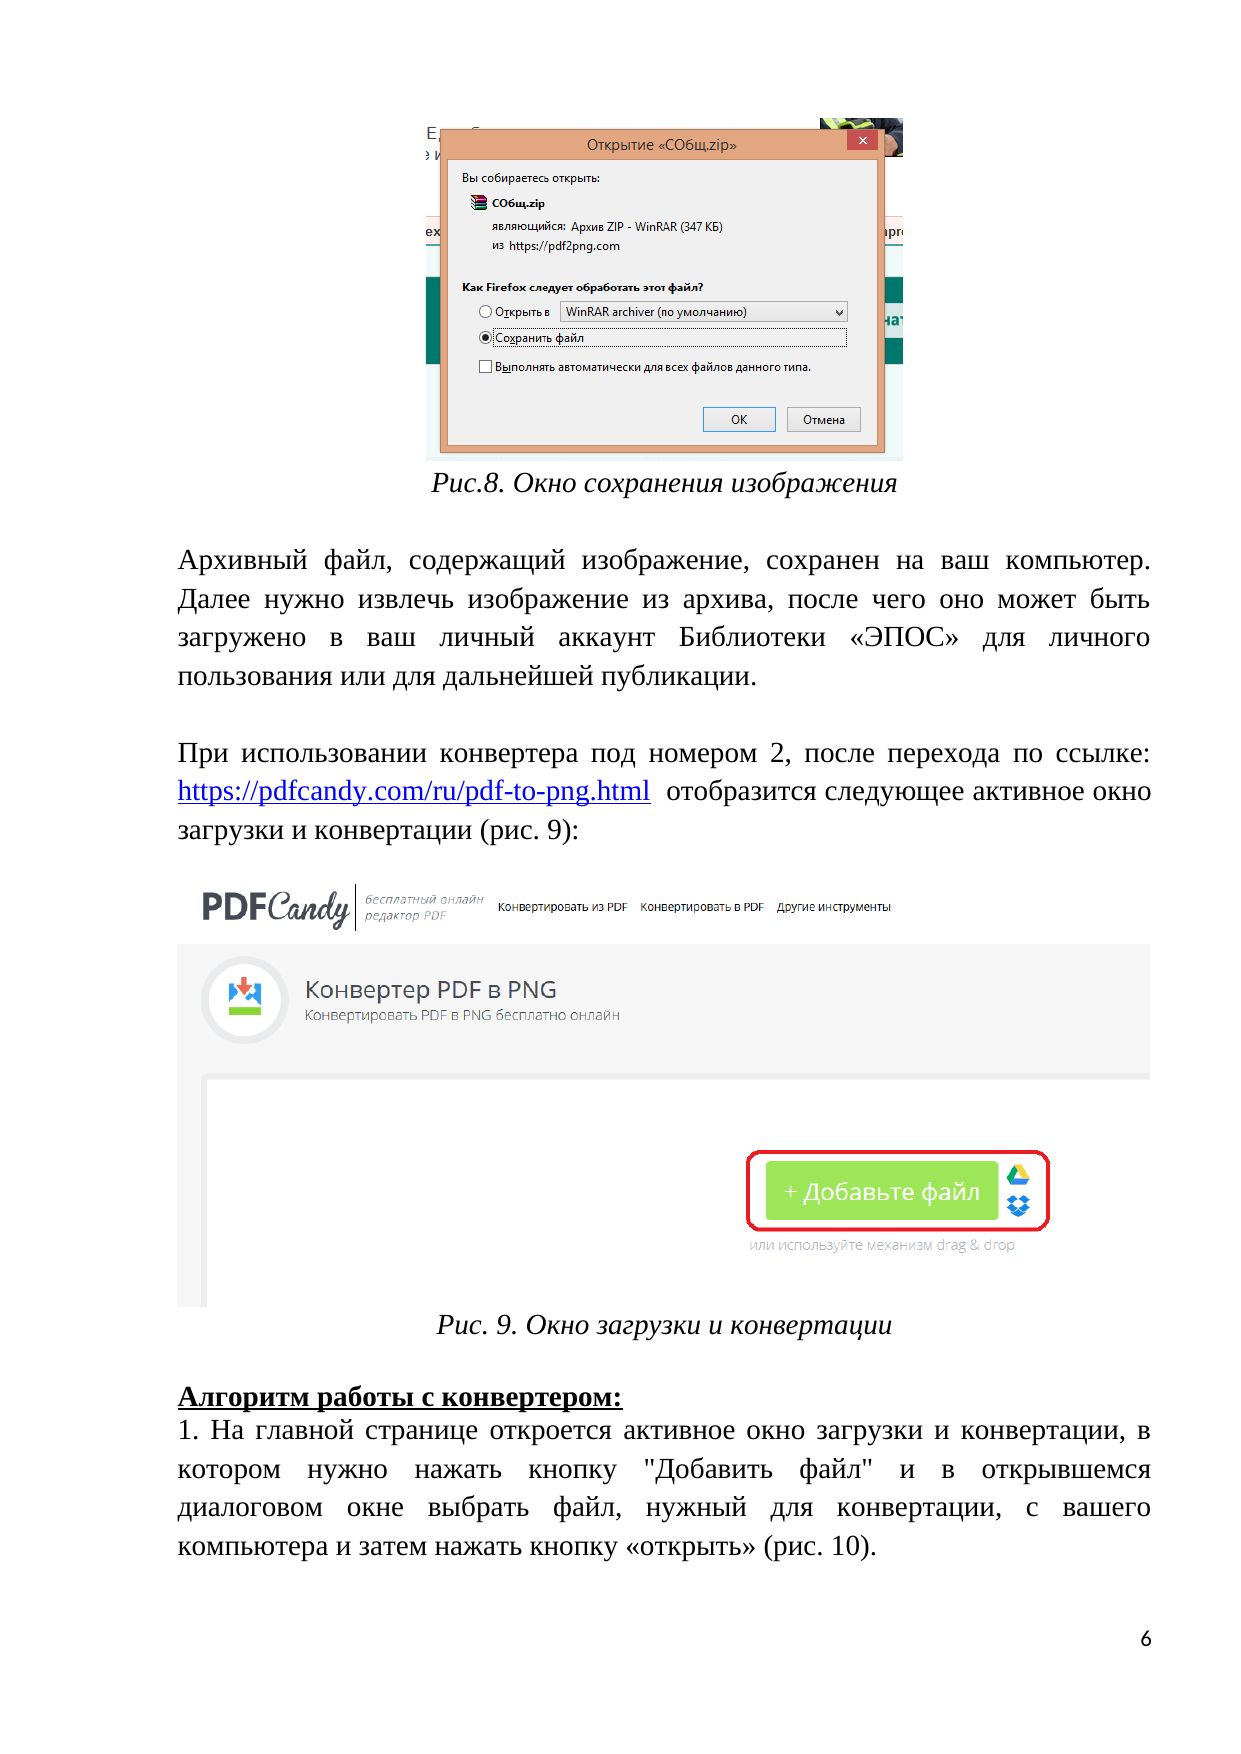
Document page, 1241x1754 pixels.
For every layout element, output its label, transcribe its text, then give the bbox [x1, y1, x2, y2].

text 1. На главной странице откроется активное окно загрузки и конвертации, в котором нужно нажать кнопку "Добавить файл" и в открывшемся диалоговом окне выбрать файл, нужный для конвертации, с вашего компьютера и затем нажать кнопку «открыть» (рис. 10). [177, 1412, 1152, 1562]
text Алгоритм работы с конвертером: [177, 1379, 1152, 1412]
text Рис.8. Окно сохранения изображения [177, 465, 1152, 499]
text Архивный файл, содержащий изображение, сохранен на ваш компьютер. Далее нужно извлечь изображение из архива, после чего оно может быть загружено в ваш личный аккаунт Библиотеки «ЭПОС» для личного пользования или для дальнейшей публикации. [177, 542, 1152, 691]
text При использовании конвертера под номером 2, после перехода по ссылке: https://pdfcandy.com/ru/pdf-to-png.html отобразится следующее активное окно загрузки и конвертации (рис. 9): [177, 735, 1152, 846]
text Рис. 9. Окно загрузки и конвертации [177, 1307, 1152, 1340]
picture [177, 884, 1151, 1307]
picture [425, 118, 903, 461]
